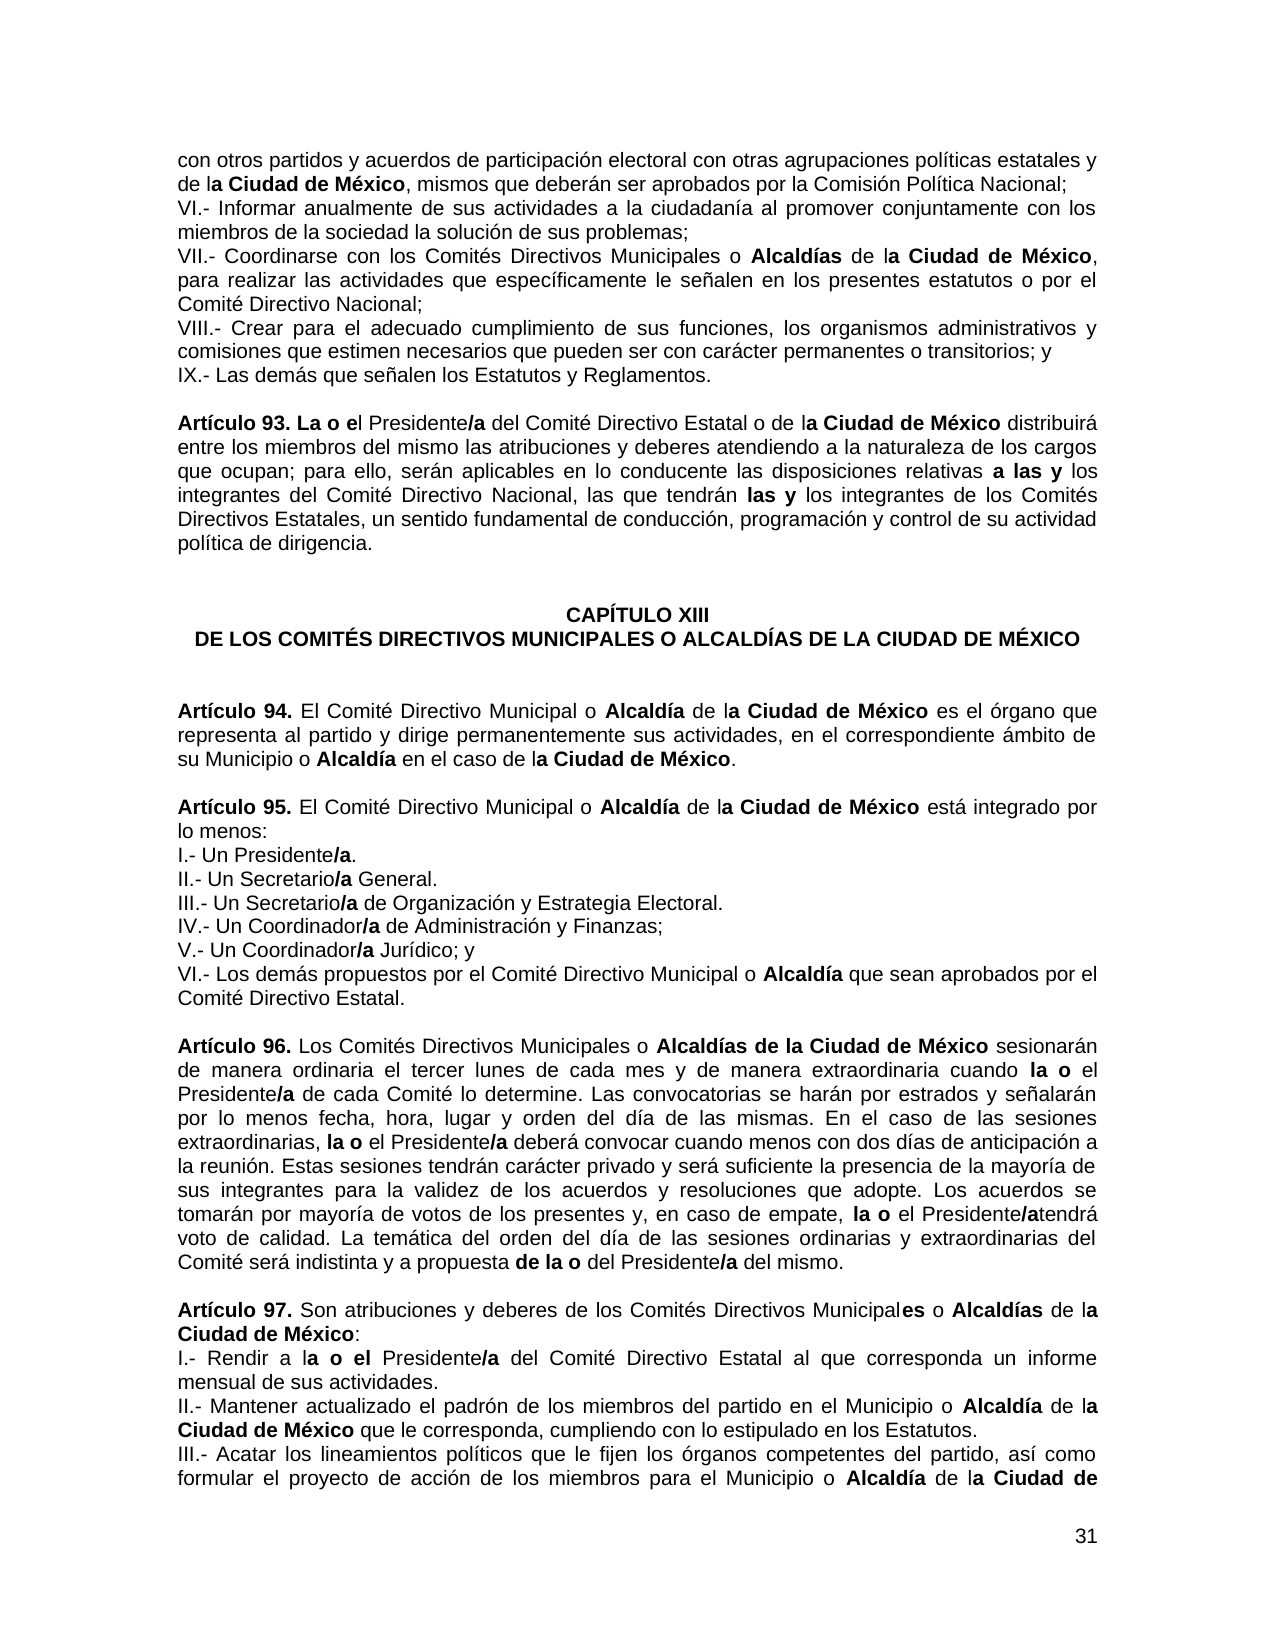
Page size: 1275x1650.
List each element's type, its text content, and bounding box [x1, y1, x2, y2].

text V.- Un Coordinador/a Jurídico; y [177, 938, 1098, 962]
text VIII.- Crear para el adecuado cumplimiento de sus funciones, los organismos administrativos y comisiones que estimen necesarios que pueden ser con carácter permanentes o transitorios; y [177, 315, 1098, 363]
text Artículo 96. Los Comités Directivos Municipales o Alcaldías de la Ciudad de México sesionarán de manera ordinaria el tercer lunes de cada mes y de manera extraordinaria cuando la o el Presidente/a de cada Comité lo determine. Las convocatorias se harán por estrados y señalarán por lo menos fecha, hora, lugar y orden del día de las mismas. En el caso de las sesiones extraordinarias, la o el Presidente/a deberá convocar cuando menos con dos días de anticipación a la reunión. Estas sesiones tendrán carácter privado y será suficiente la presencia de la mayoría de sus integrantes para la validez de los acuerdos y resoluciones que adopte. Los acuerdos se tomarán por mayoría de votos de los presentes y, en caso de empate, la o el Presidente/atendrá voto de calidad. La temática del orden del día de las sesiones ordinarias y extraordinarias del Comité será indistinta y a propuesta de la o del Presidente/a del mismo. [177, 1034, 1098, 1274]
text III.- Un Secretario/a de Organización y Estrategia Electoral. [177, 890, 1098, 914]
text Artículo 93. La o el Presidente/a del Comité Directivo Estatal o de la Ciudad de México distribuirá entre los miembros del mismo las atribuciones y deberes atendiendo a la naturaleza de los cargos que ocupan; para ello, serán aplicables en lo conducente las disposiciones relativas a las y los integrantes del Comité Directivo Nacional, las que tendrán las y los integrantes de los Comités Directivos Estatales, un sentido fundamental de conducción, programación y control de su actividad política de dirigencia. [177, 411, 1098, 555]
text Artículo 94. El Comité Directivo Municipal o Alcaldía de la Ciudad de México es el órgano que representa al partido y dirige permanentemente sus actividades, en el correspondiente ámbito de su Municipio o Alcaldía en el caso de la Ciudad de México. [177, 699, 1098, 771]
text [177, 148, 1098, 196]
text I.- Un Presidente/a. [177, 842, 1098, 866]
text Artículo 95. El Comité Directivo Municipal o Alcaldía de la Ciudad de México está integrado por lo menos: [177, 794, 1098, 842]
text I.- Rendir a la o el Presidente/a del Comité Directivo Estatal al que corresponda un informe mensual de sus actividades. [177, 1346, 1098, 1393]
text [177, 1441, 1098, 1489]
text II.- Un Secretario/a General. [177, 866, 1098, 890]
text VII.- Coordinarse con los Comités Directivos Municipales o Alcaldías de la Ciudad de México, para realizar las actividades que específicamente le señalen en los presentes estatutos o por el Comité Directivo Nacional; [177, 243, 1098, 315]
text DE LOS COMITÉS DIRECTIVOS MUNICIPALES O ALCALDÍAS DE LA CIUDAD DE MÉXICO [177, 627, 1098, 651]
text II.- Mantener actualizado el padrón de los miembros del partido en el Municipio o Alcaldía de la Ciudad de México que le corresponda, cumpliendo con lo estipulado en los Estatutos. [177, 1393, 1098, 1441]
text VI.- Los demás propuestos por el Comité Directivo Municipal o Alcaldía que sean aprobados por el Comité Directivo Estatal. [177, 962, 1098, 1010]
text Artículo 97. Son atribuciones y deberes de los Comités Directivos Municipales o Alcaldías de la Ciudad de México: [177, 1298, 1098, 1346]
text IV.- Un Coordinador/a de Administración y Finanzas; [177, 914, 1098, 938]
text IX.- Las demás que señalen los Estatutos y Reglamentos. [177, 363, 1098, 387]
text CAPÍTULO XIII [177, 603, 1098, 627]
text VI.- Informar anualmente de sus actividades a la ciudadanía al promover conjuntamente con los miembros de la sociedad la solución de sus problemas; [177, 196, 1098, 243]
